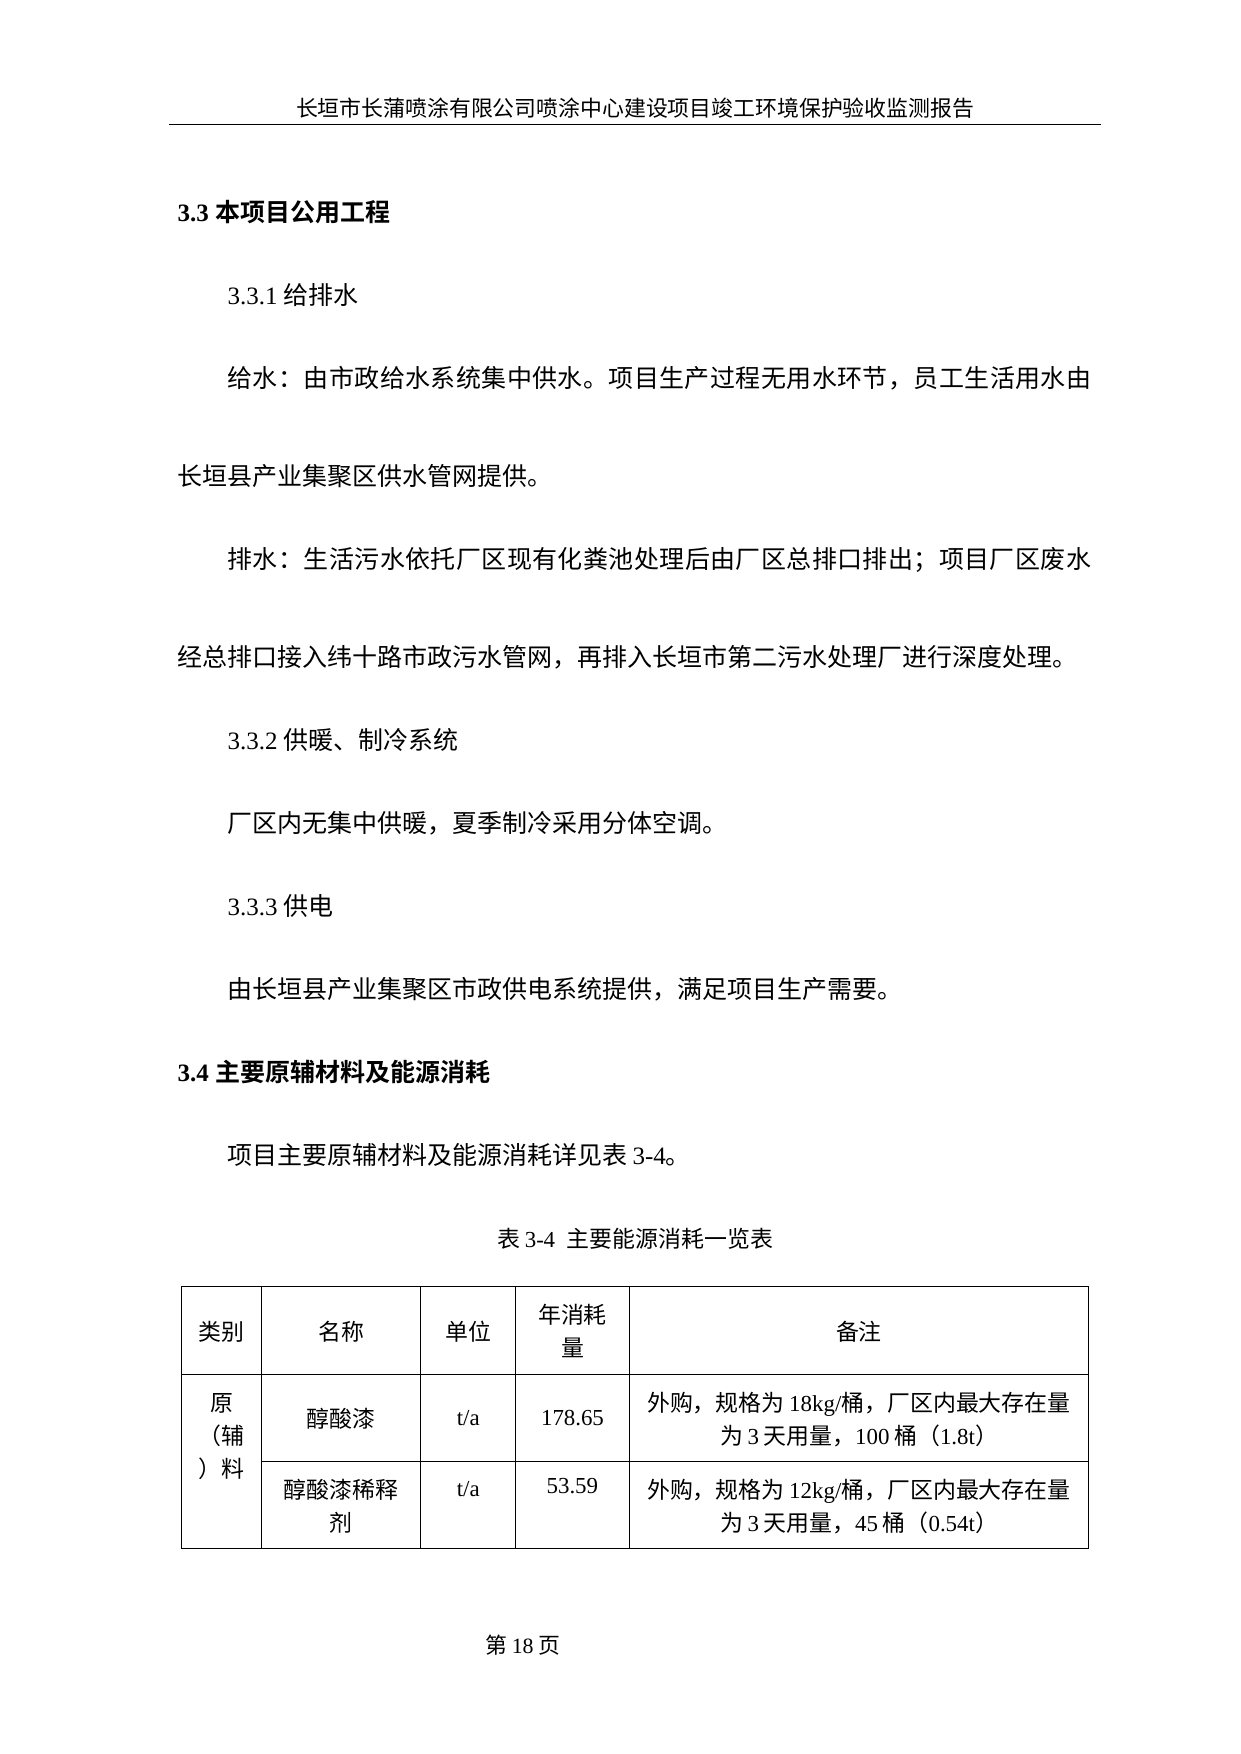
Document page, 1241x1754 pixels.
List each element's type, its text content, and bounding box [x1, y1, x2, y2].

table_cell t/a [421, 1462, 515, 1548]
text 表3-4 主要能源消耗一览表 [177, 1204, 1093, 1269]
list 排水：生活污水依托厂区现有化粪池处理后由厂区总排口排出；项目厂区废水经总排口接入纬十路市政污水管网，再排入长垣市第二污水处理厂进行深度处理。 [177, 525, 1093, 688]
table_header 名称 [262, 1287, 420, 1373]
text 厂区内无集中供暖，夏季制冷采用分体空调。 [177, 789, 1093, 854]
table_cell 醇酸漆稀释剂 [262, 1462, 420, 1548]
table_header 年消耗量 [516, 1287, 629, 1373]
list 3.4 主要原辅材料及能源消耗 [177, 1038, 1093, 1103]
table_header 备注 [630, 1287, 1088, 1373]
list 3.3.1 给排水 [177, 261, 1093, 326]
table_cell 178.65 [516, 1375, 629, 1461]
table_cell 外购，规格为18kg/桶，厂区内最大存在量为3天用量，100桶（1.8t） [630, 1375, 1088, 1461]
table_header 单位 [421, 1287, 515, 1373]
subtitle 3.3 本项目公用工程 [177, 178, 1093, 243]
list 给水：由市政给水系统集中供水。项目生产过程无用水环节，员工生活用水由长垣县产业集聚区供水管网提供。 [177, 344, 1093, 507]
text 由长垣县产业集聚区市政供电系统提供，满足项目生产需要。 [177, 955, 1093, 1020]
table_cell 53.59 [516, 1462, 629, 1548]
text 项目主要原辅材料及能源消耗详见表3-4。 [177, 1121, 1093, 1186]
text 3.3.3 供电 [177, 872, 1093, 937]
table_header 类别 [182, 1287, 261, 1373]
table_cell 原（辅）料 [182, 1375, 261, 1548]
text 3.3.2 供暖、制冷系统 [177, 706, 1093, 771]
table_cell t/a [421, 1375, 515, 1461]
table_cell 外购，规格为12kg/桶，厂区内最大存在量为3天用量，45桶（0.54t） [630, 1462, 1088, 1548]
table_cell 醇酸漆 [262, 1375, 420, 1461]
